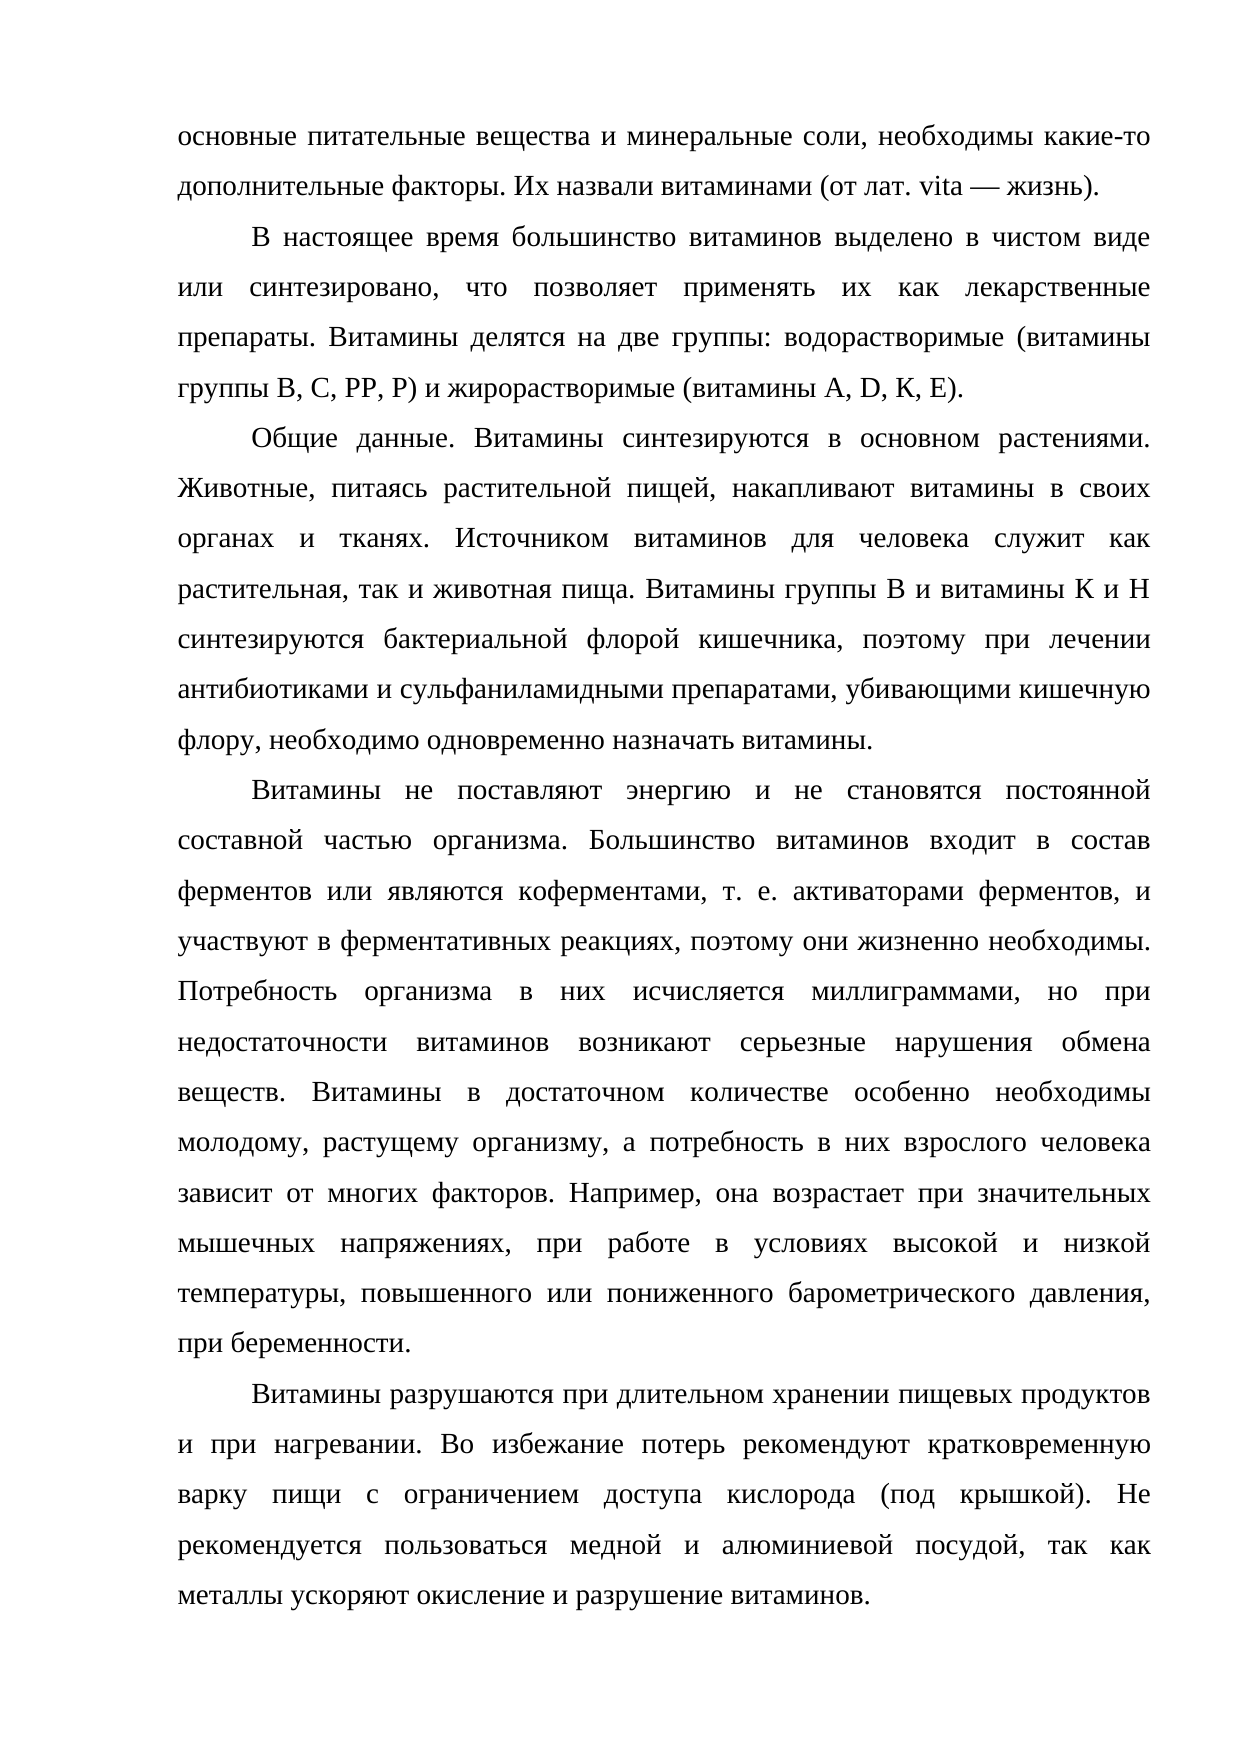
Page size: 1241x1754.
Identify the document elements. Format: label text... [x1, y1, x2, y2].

text Витамины разрушаются при длительном хранении пищевых продуктов и при нагревании. Во избежание потерь рекомендуют кратковременную варку пищи с ограничением доступа кислорода (под крышкой). Не рекомендуется пользоваться медной и алюминиевой посудой, так как металлы ускоряют окисление и разрушение витаминов. [177, 1376, 1152, 1611]
text Общие данные. Витамины синтезируются в основном растениями. Животные, питаясь растительной пищей, накапливают витамины в своих органах и тканях. Источником витаминов для человека служит как растительная, так и животная пища. Витамины группы В и витамины К и Н синтезируются бактериальной флорой кишечника, поэтому при лечении антибиотиками и сульфаниламидными препаратами, убивающими кишечную флору, необходимо одновременно назначать витамины. [177, 420, 1152, 755]
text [177, 118, 1152, 202]
text В настоящее время большинство витаминов выделено в чистом виде или синтезировано, что позволяет применять их как лекарственные препараты. Витамины делятся на две группы: водорастворимые (витамины группы В, С, РР, Р) и жирорастворимые (витамины A, D, К, Е). [177, 219, 1152, 403]
text Витамины не поставляют энергию и не становятся постоянной составной частью организма. Большинство витаминов входит в состав ферментов или являются коферментами, т. е. активаторами ферментов, и участвуют в ферментативных реакциях, поэтому они жизненно необходимы. Потребность организма в них исчисляется миллиграммами, но при недостаточности витаминов возникают серьезные нарушения обмена веществ. Витамины в достаточном количестве особенно необходимы молодому, растущему организму, а потребность в них взрослого человека зависит от многих факторов. Например, она возрастает при значительных мышечных напряжениях, при работе в условиях высокой и низкой температуры, повышенного или пониженного барометрического давления, при беременности. [177, 772, 1152, 1359]
